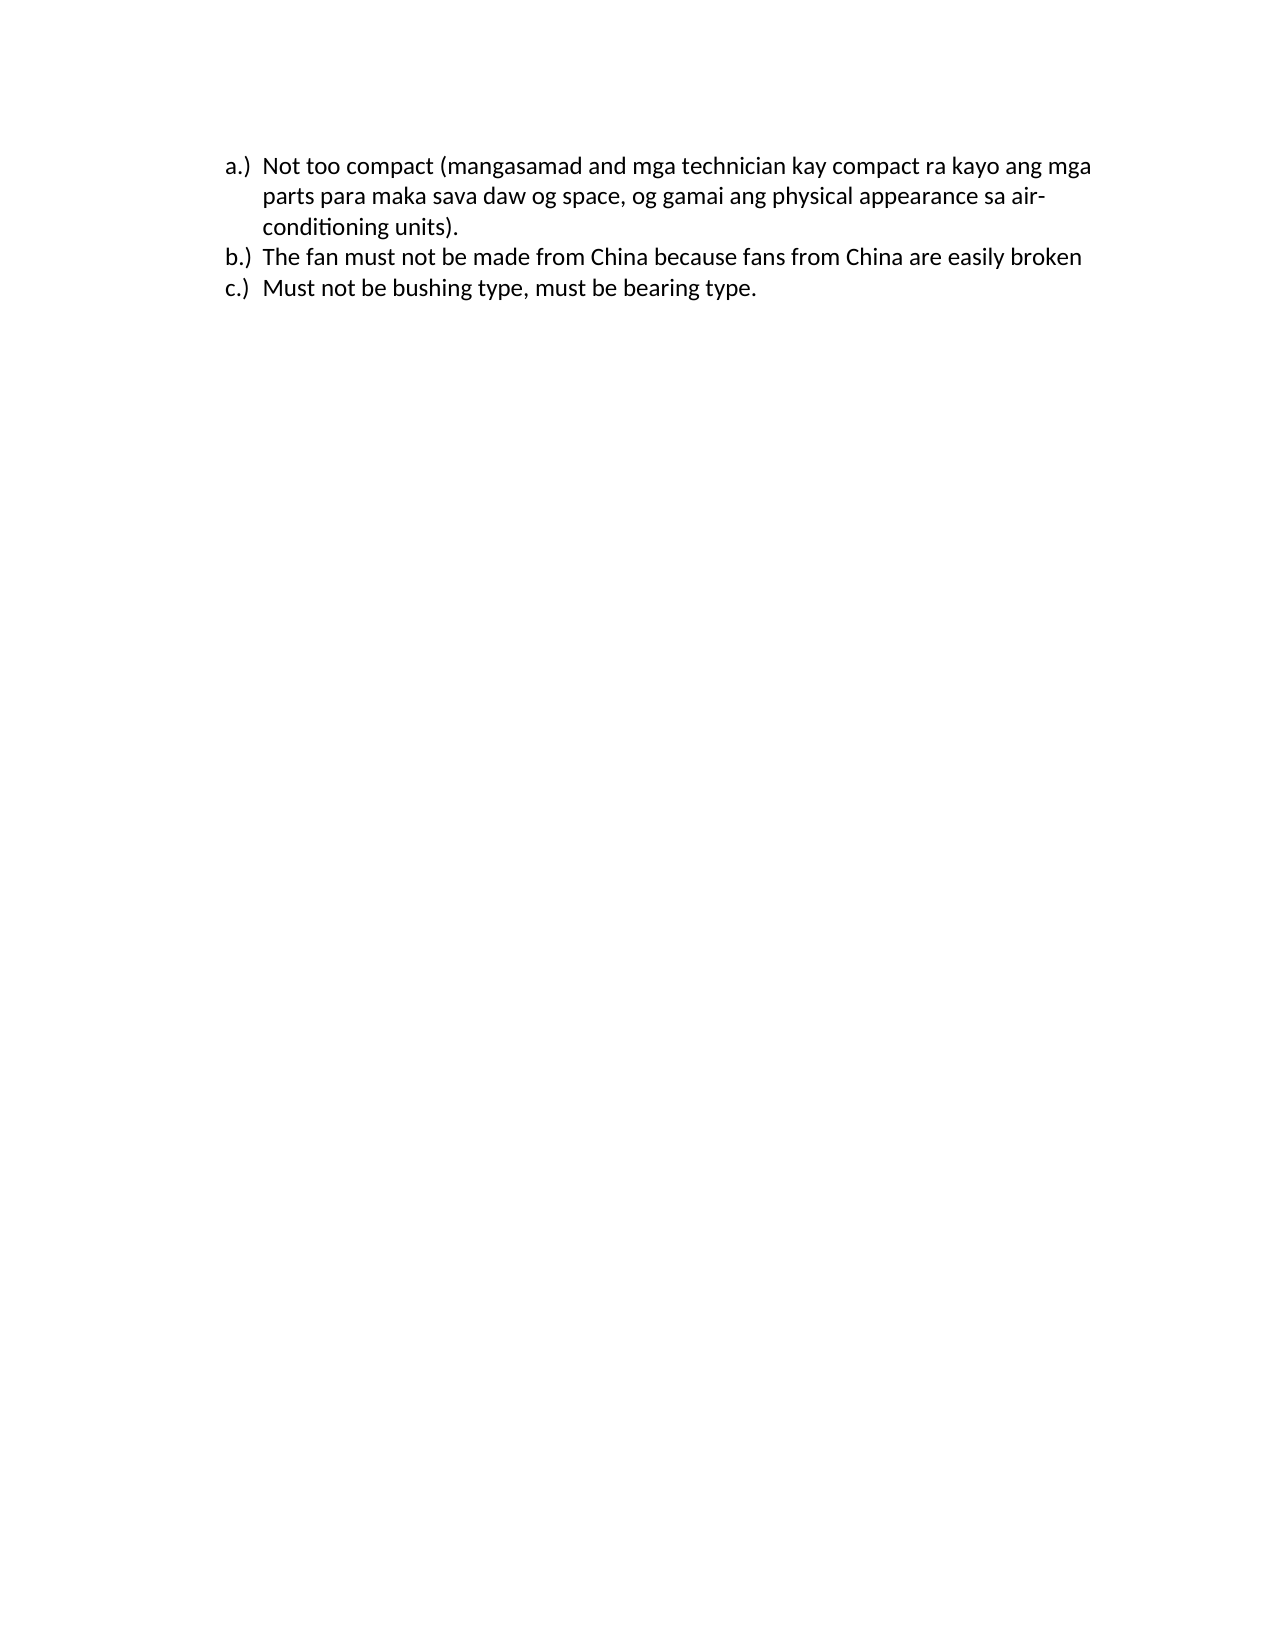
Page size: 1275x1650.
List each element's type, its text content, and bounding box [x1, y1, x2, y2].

list The fan must not be made from China because fans from China are easily broken [225, 242, 1125, 272]
list Not too compact (mangasamad and mga technician kay compact ra kayo ang mga parts para maka sava daw og space, og gamai ang physical appearance sa air-conditioning units). [225, 150, 1125, 242]
list Must not be bushing type, must be bearing type. [225, 272, 1125, 303]
